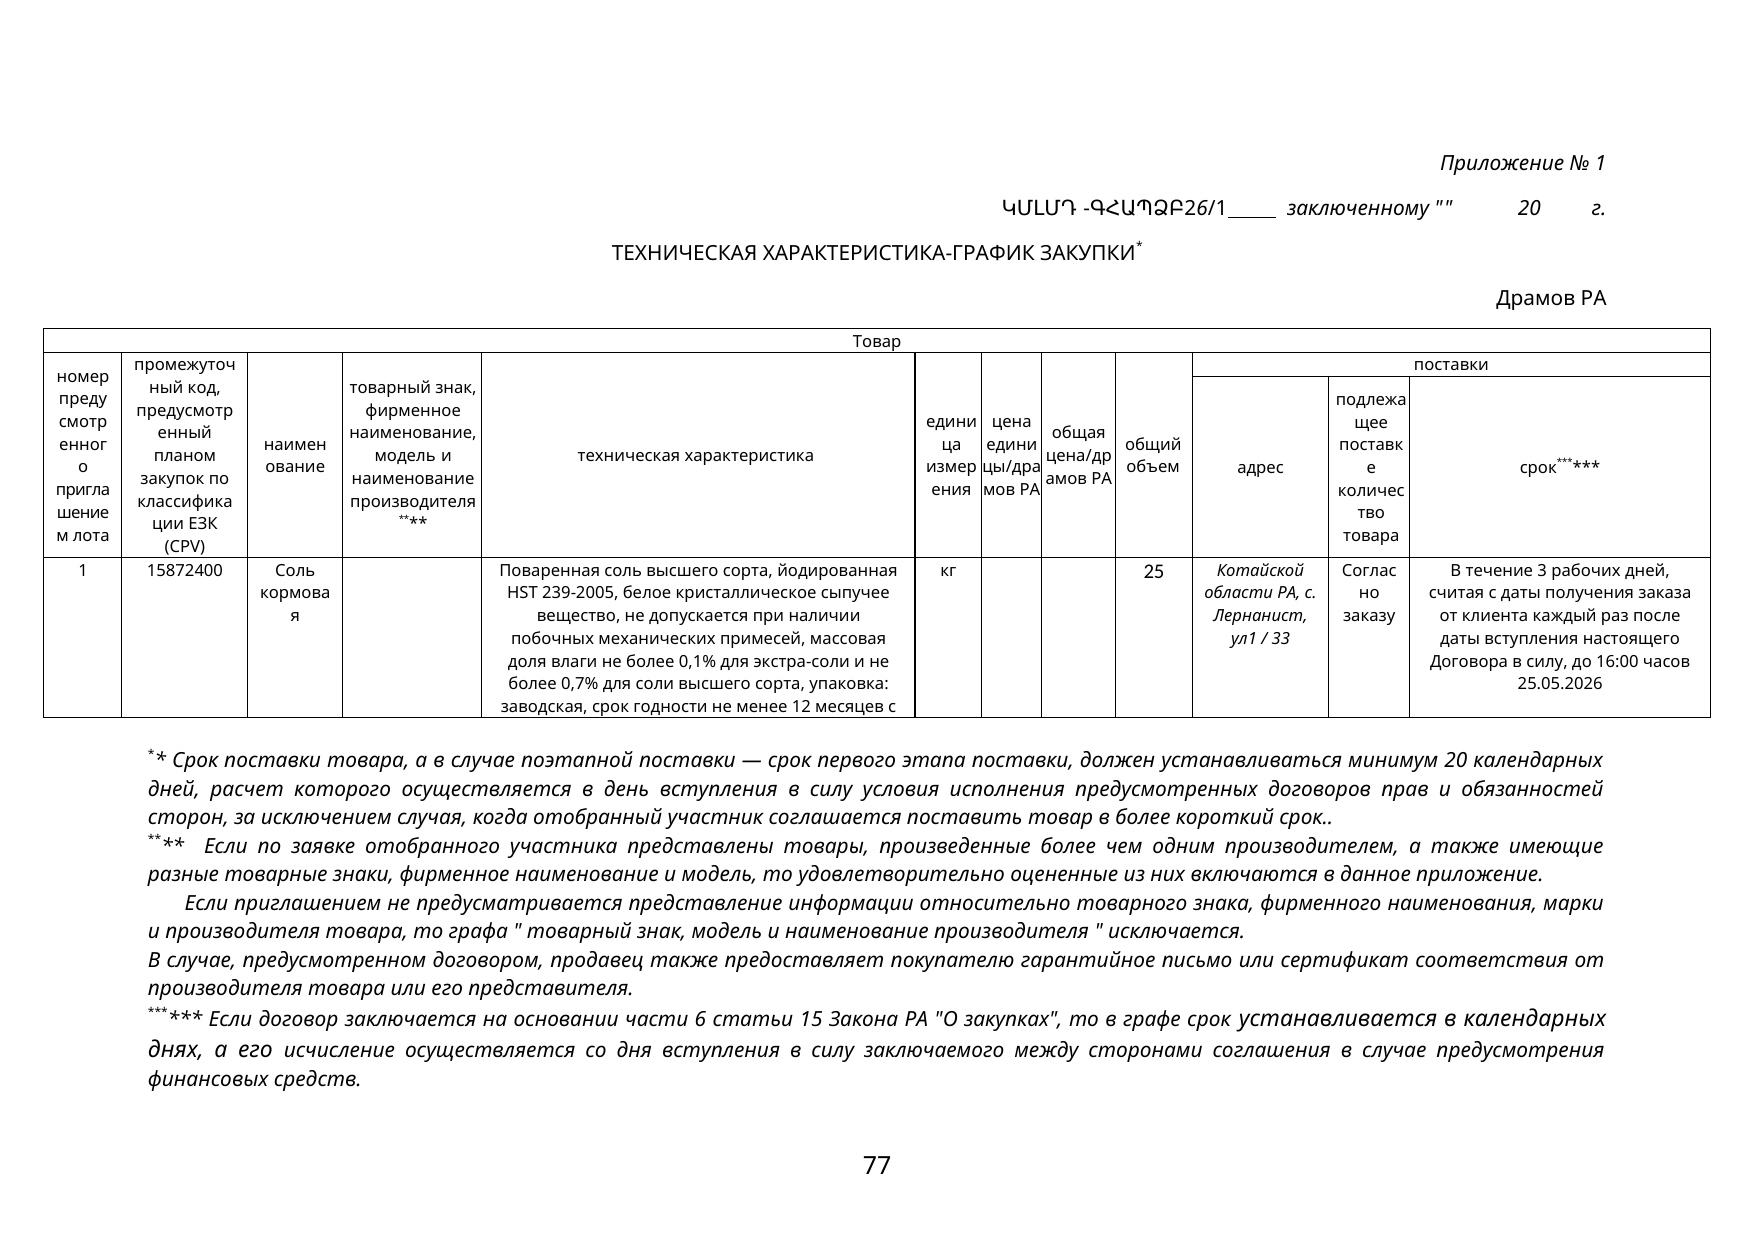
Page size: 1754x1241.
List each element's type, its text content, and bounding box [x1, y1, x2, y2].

text Драмов РА [148, 283, 1606, 311]
text ԿՄԼՄԴ -ԳՀԱՊՁԲ26/1 заключенному " " 20 г. [148, 193, 1606, 221]
text ТЕХНИЧЕСКАЯ ХАРАКТЕРИСТИКА-ГРАФИК ЗАКУПКИ* [148, 238, 1606, 266]
table_cell номер предусмотренного приглашением лота [44, 353, 121, 557]
table_cell кг [916, 558, 981, 717]
table_cell адрес [1193, 377, 1328, 557]
table_cell Соль кормовая [248, 558, 342, 717]
table_header Товар [44, 329, 1710, 352]
table_cell [1042, 558, 1115, 717]
table_cell 15872400 [122, 558, 247, 717]
table_cell цена единицы/драмов РА [982, 353, 1041, 557]
table_cell [982, 558, 1041, 717]
table_cell общая цена/драмов РА [1042, 353, 1115, 557]
table_cell [343, 558, 481, 717]
table_cell подлежащее поставке количество товара [1329, 377, 1409, 557]
table_cell товарный знак, фирменное наименование, модель и наименование производителя ** [343, 353, 481, 557]
table_cell 1 [44, 558, 121, 717]
table_cell Согласно заказу [1329, 558, 1409, 717]
table_cell единица измерения [916, 353, 981, 557]
table_cell наименование [248, 353, 342, 557]
table_cell техническая характеристика [482, 353, 914, 557]
table_cell промежуточный код, предусмотренный планом закупок по классификации ЕЗК (CPV) [122, 353, 247, 557]
text Приложение № 1 [148, 148, 1606, 176]
table_cell Котайской области РА, с. Лернанист, ул1 / 33 [1193, 558, 1328, 717]
table_cell 25 [1116, 558, 1192, 717]
table_cell В течение 3 рабочих дней, считая с даты получения заказа от клиента каждый раз после даты вступления настоящего Договора в силу, до 16:00 часов 25.05.2026 [1410, 558, 1710, 717]
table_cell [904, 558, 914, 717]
table_cell общий объем [1116, 353, 1192, 557]
table_cell срок*** [1410, 377, 1710, 557]
table_cell поставки [1193, 353, 1710, 376]
